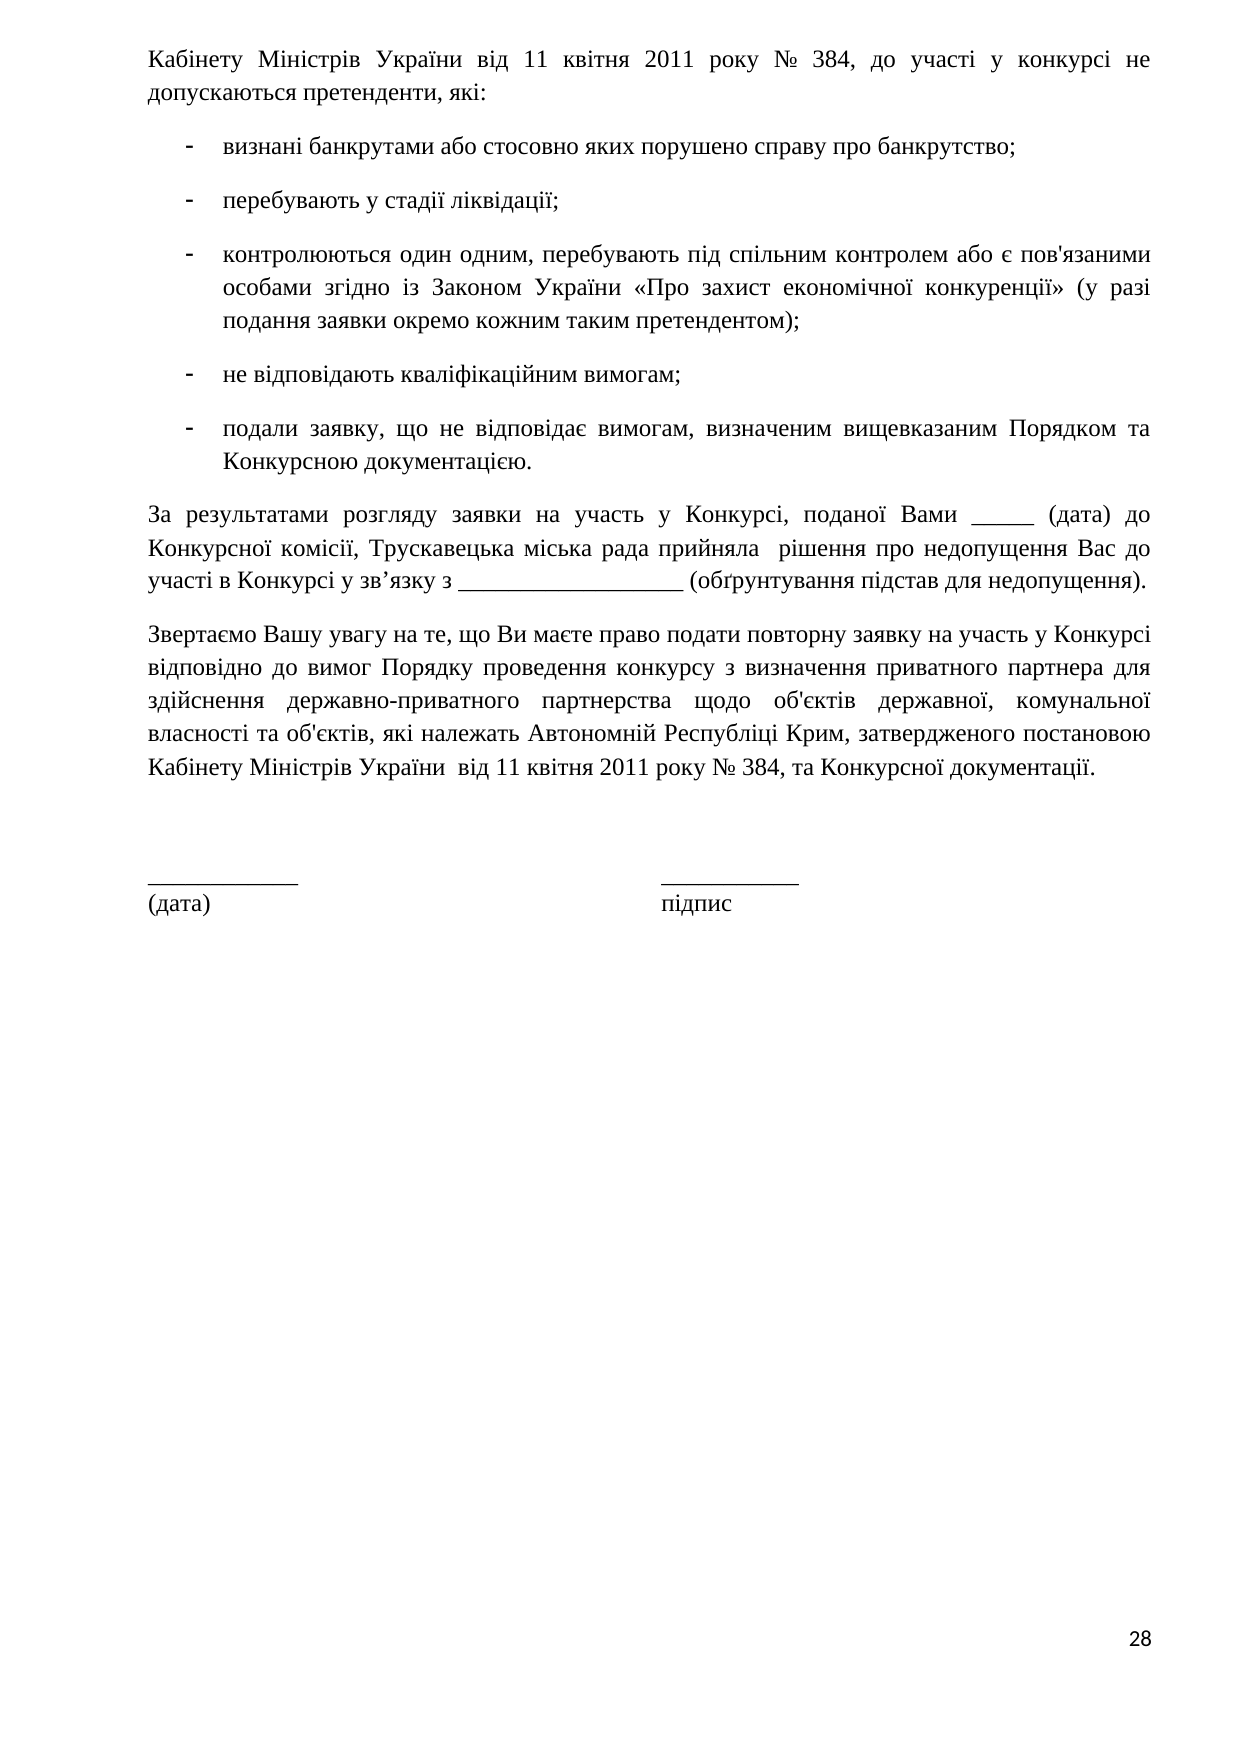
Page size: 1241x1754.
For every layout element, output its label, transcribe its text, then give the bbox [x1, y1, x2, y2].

table_header ____________ (дата) [137, 859, 650, 946]
list подали заявку, що не відповідає вимогам, визначеним вищевказаним Порядком та Конкурсною документацією. [185, 413, 1152, 474]
text За результатами розгляду заявки на участь у Конкурсі, поданої Вами _____ (дата) до Конкурсної комісії, Трускавецька міська рада прийняла рішення про недопущення Вас до участі в Конкурсі у зв’язку з __________________ (обґрунтування підстав для недопущення). [148, 499, 1152, 594]
list контролюються один одним, перебувають під спільним контролем або є пов'язаними особами згідно із Законом України «Про захист економічної конкуренції» (у разі подання заявки окремо кожним таким претендентом); [185, 239, 1152, 334]
list перебувають у стадії ліквідації; [185, 185, 1152, 214]
list визнані банкрутами або стосовно яких порушено справу про банкрутство; [185, 131, 1152, 160]
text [148, 44, 1152, 106]
list не відповідають кваліфікаційним вимогам; [185, 359, 1152, 388]
text Звертаємо Вашу увагу на те, що Ви маєте право подати повторну заявку на участь у Конкурсі відповідно до вимог Порядку проведення конкурсу з визначення приватного партнера для здійснення державно-приватного партнерства щодо об'єктів державної, комунальної власності та об'єктів, які належать Автономній Республіці Крим, затвердженого постановою Кабінету Міністрів України від 11 квітня 2011 року № 384, та Конкурсної документації. [148, 619, 1152, 780]
table_header ___________ підпис [650, 859, 1163, 946]
